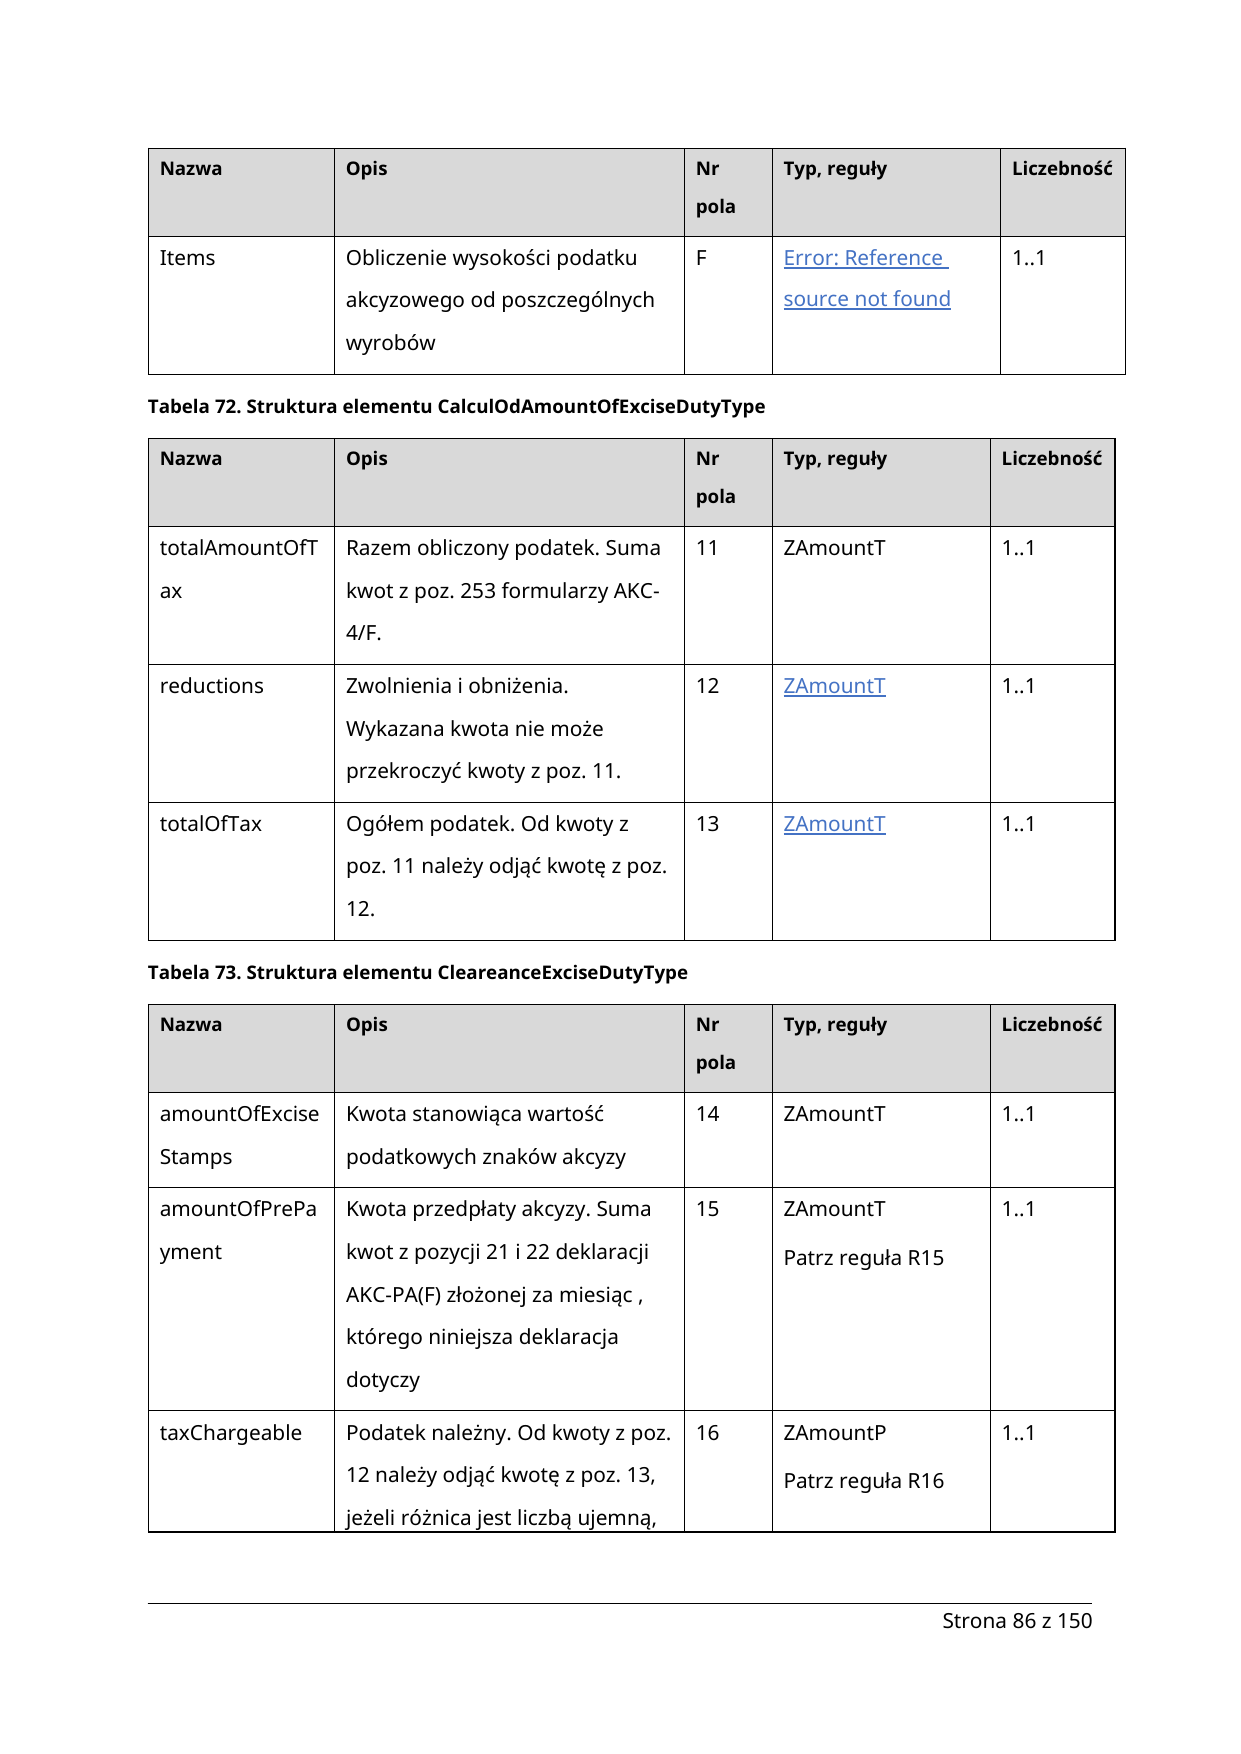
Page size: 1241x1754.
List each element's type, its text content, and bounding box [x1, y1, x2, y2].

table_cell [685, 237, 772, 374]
text Tabela 72. Struktura elementu CalculOdAmountOfExciseDutyType [148, 393, 1092, 419]
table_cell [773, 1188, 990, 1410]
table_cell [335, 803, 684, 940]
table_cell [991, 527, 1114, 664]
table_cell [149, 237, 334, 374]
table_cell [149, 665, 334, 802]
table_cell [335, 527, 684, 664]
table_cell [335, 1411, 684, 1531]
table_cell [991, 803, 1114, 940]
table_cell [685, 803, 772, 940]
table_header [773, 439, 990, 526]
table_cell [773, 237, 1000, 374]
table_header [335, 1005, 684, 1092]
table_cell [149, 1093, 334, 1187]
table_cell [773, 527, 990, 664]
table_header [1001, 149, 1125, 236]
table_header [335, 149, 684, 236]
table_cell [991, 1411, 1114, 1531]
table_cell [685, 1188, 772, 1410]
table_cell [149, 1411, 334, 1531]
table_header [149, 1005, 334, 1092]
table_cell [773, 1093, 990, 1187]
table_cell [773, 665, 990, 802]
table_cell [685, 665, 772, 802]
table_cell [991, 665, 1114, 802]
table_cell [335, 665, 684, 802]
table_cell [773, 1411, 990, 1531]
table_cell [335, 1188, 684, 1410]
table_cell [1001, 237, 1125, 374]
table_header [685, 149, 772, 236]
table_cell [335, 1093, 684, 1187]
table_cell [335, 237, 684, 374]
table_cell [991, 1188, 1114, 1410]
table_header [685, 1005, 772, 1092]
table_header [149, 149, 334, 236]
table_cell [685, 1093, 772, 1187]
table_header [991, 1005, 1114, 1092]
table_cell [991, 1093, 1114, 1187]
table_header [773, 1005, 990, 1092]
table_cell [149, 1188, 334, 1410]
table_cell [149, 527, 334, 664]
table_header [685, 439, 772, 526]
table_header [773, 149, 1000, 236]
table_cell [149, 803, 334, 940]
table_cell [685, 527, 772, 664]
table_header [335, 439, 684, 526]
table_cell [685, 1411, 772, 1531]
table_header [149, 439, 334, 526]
text Tabela 73. Struktura elementu CleareanceExciseDutyType [148, 959, 1092, 985]
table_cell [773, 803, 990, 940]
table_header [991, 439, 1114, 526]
